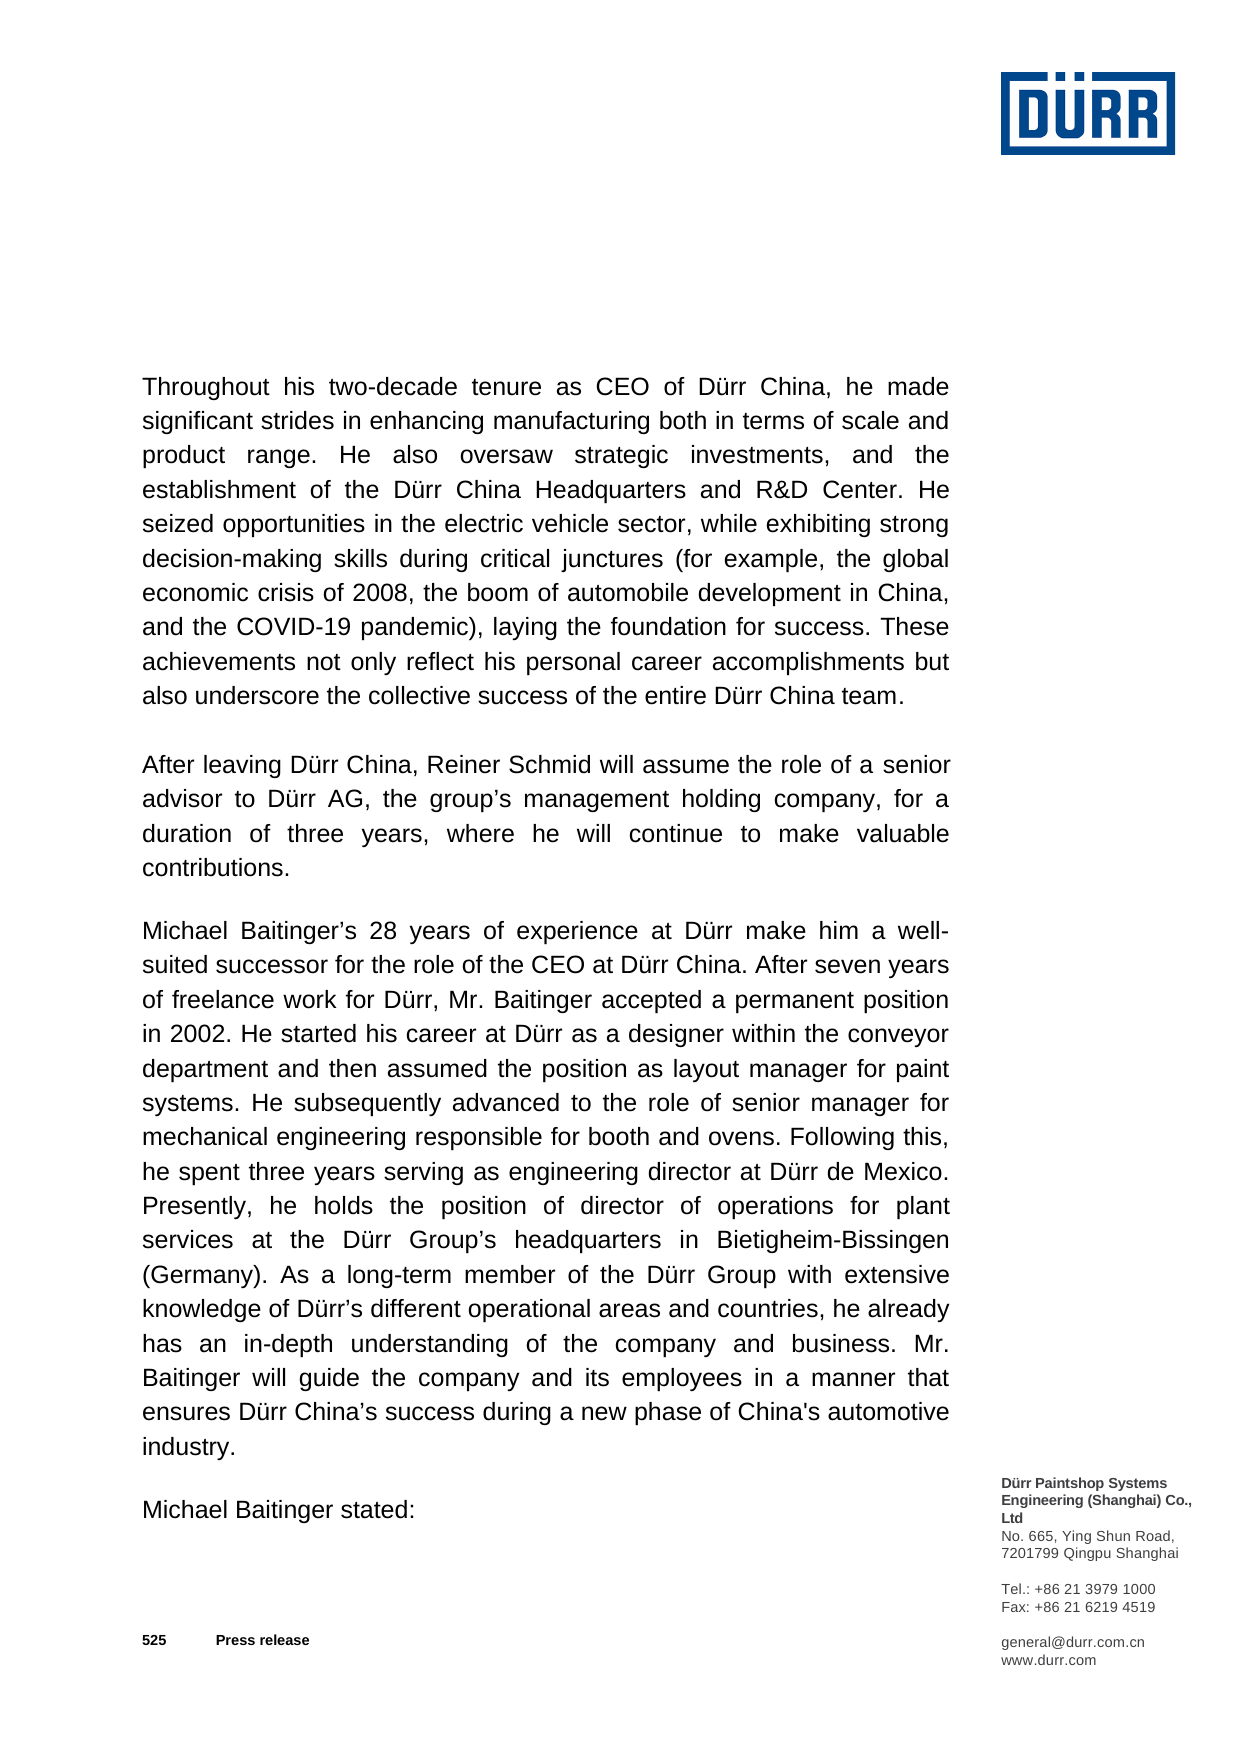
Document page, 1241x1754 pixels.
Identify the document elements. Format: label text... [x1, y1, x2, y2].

text Throughout his two-decade tenure as CEO of Dürr China, he made significant strides in enhancing manufacturing both in terms of scale and product range. He also oversaw strategic investments, and the establishment of the Dürr China Headquarters and R&D Center. He seized opportunities in the electric vehicle sector, while exhibiting strong decision-making skills during critical junctures (for example, the global economic crisis of 2008, the boom of automobile development in China, and the COVID-19 pandemic), laying the foundation for success. These achievements not only reflect his personal career accomplishments but also underscore the collective success of the entire Dürr China team. [142, 366, 951, 710]
picture [1001, 72, 1175, 155]
text Michael Baitinger’s 28 years of experience at Dürr make him a well-suited successor for the role of the CEO at Dürr China. After seven years of freelance work for Dürr, Mr. Baitinger accepted a permanent position in 2002. He started his career at Dürr as a designer within the conveyor department and then assumed the position as layout manager for paint systems. He subsequently advanced to the role of senior manager for mechanical engineering responsible for booth and ovens. Following this, he spent three years serving as engineering director at Dürr de Mexico. Presently, he holds the position of director of operations for plant services at the Dürr Group’s headquarters in Bietigheim-Bissingen (Germany). As a long-term member of the Dürr Group with extensive knowledge of Dürr’s different operational areas and countries, he already has an in-depth understanding of the company and business. Mr. Baitinger will guide the company and its employees in a manner that ensures Dürr China’s success during a new phase of China's automotive industry. [142, 911, 951, 1461]
text Michael Baitinger stated: [142, 1489, 951, 1524]
text After leaving Dürr China, Reiner Schmid will assume the role of a senior advisor to Dürr AG, the group’s management holding company, for a duration of three years, where he will continue to make valuable contributions. [142, 744, 951, 882]
